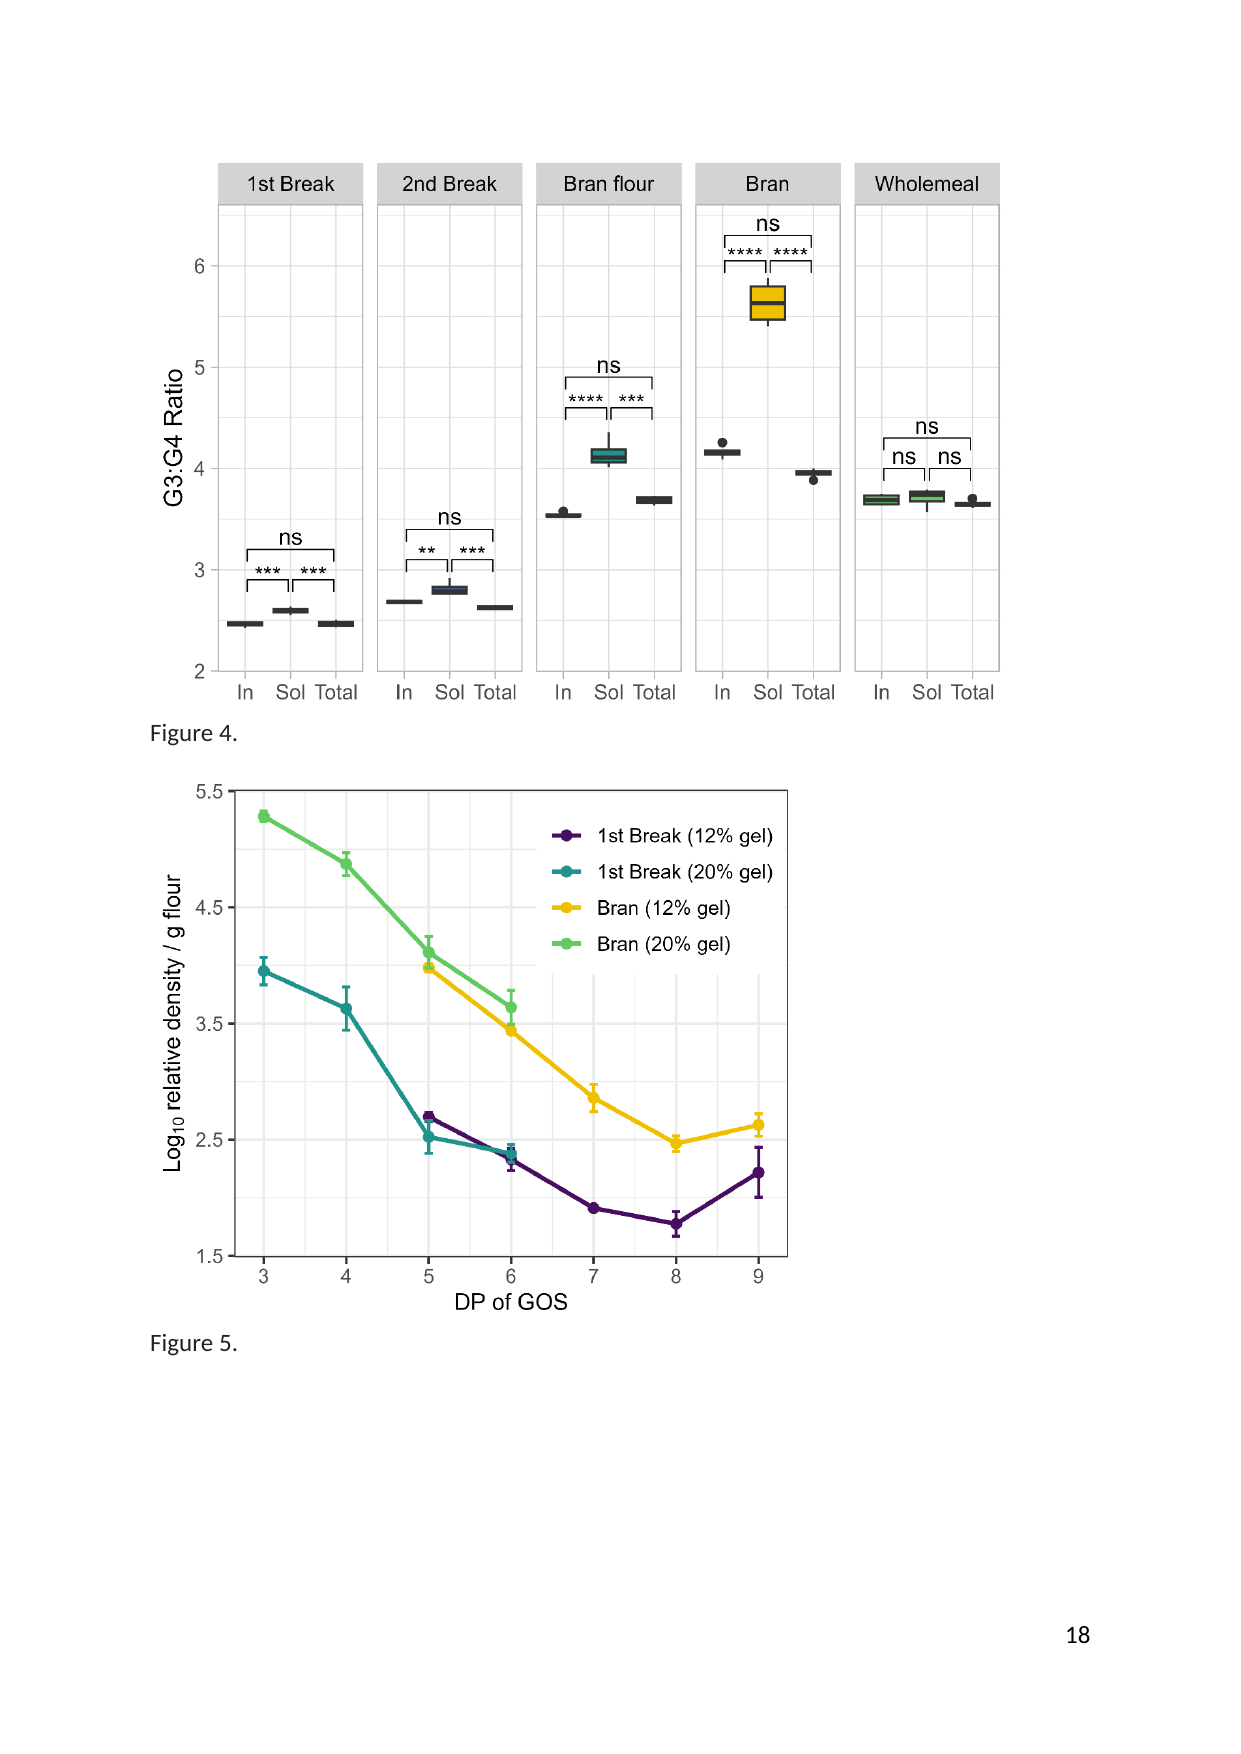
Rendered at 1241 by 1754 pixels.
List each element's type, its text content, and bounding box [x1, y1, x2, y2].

picture [150, 150, 1013, 717]
picture [150, 777, 800, 1327]
text Figure 5. [150, 1327, 1090, 1357]
text Figure 4. [150, 717, 1090, 747]
